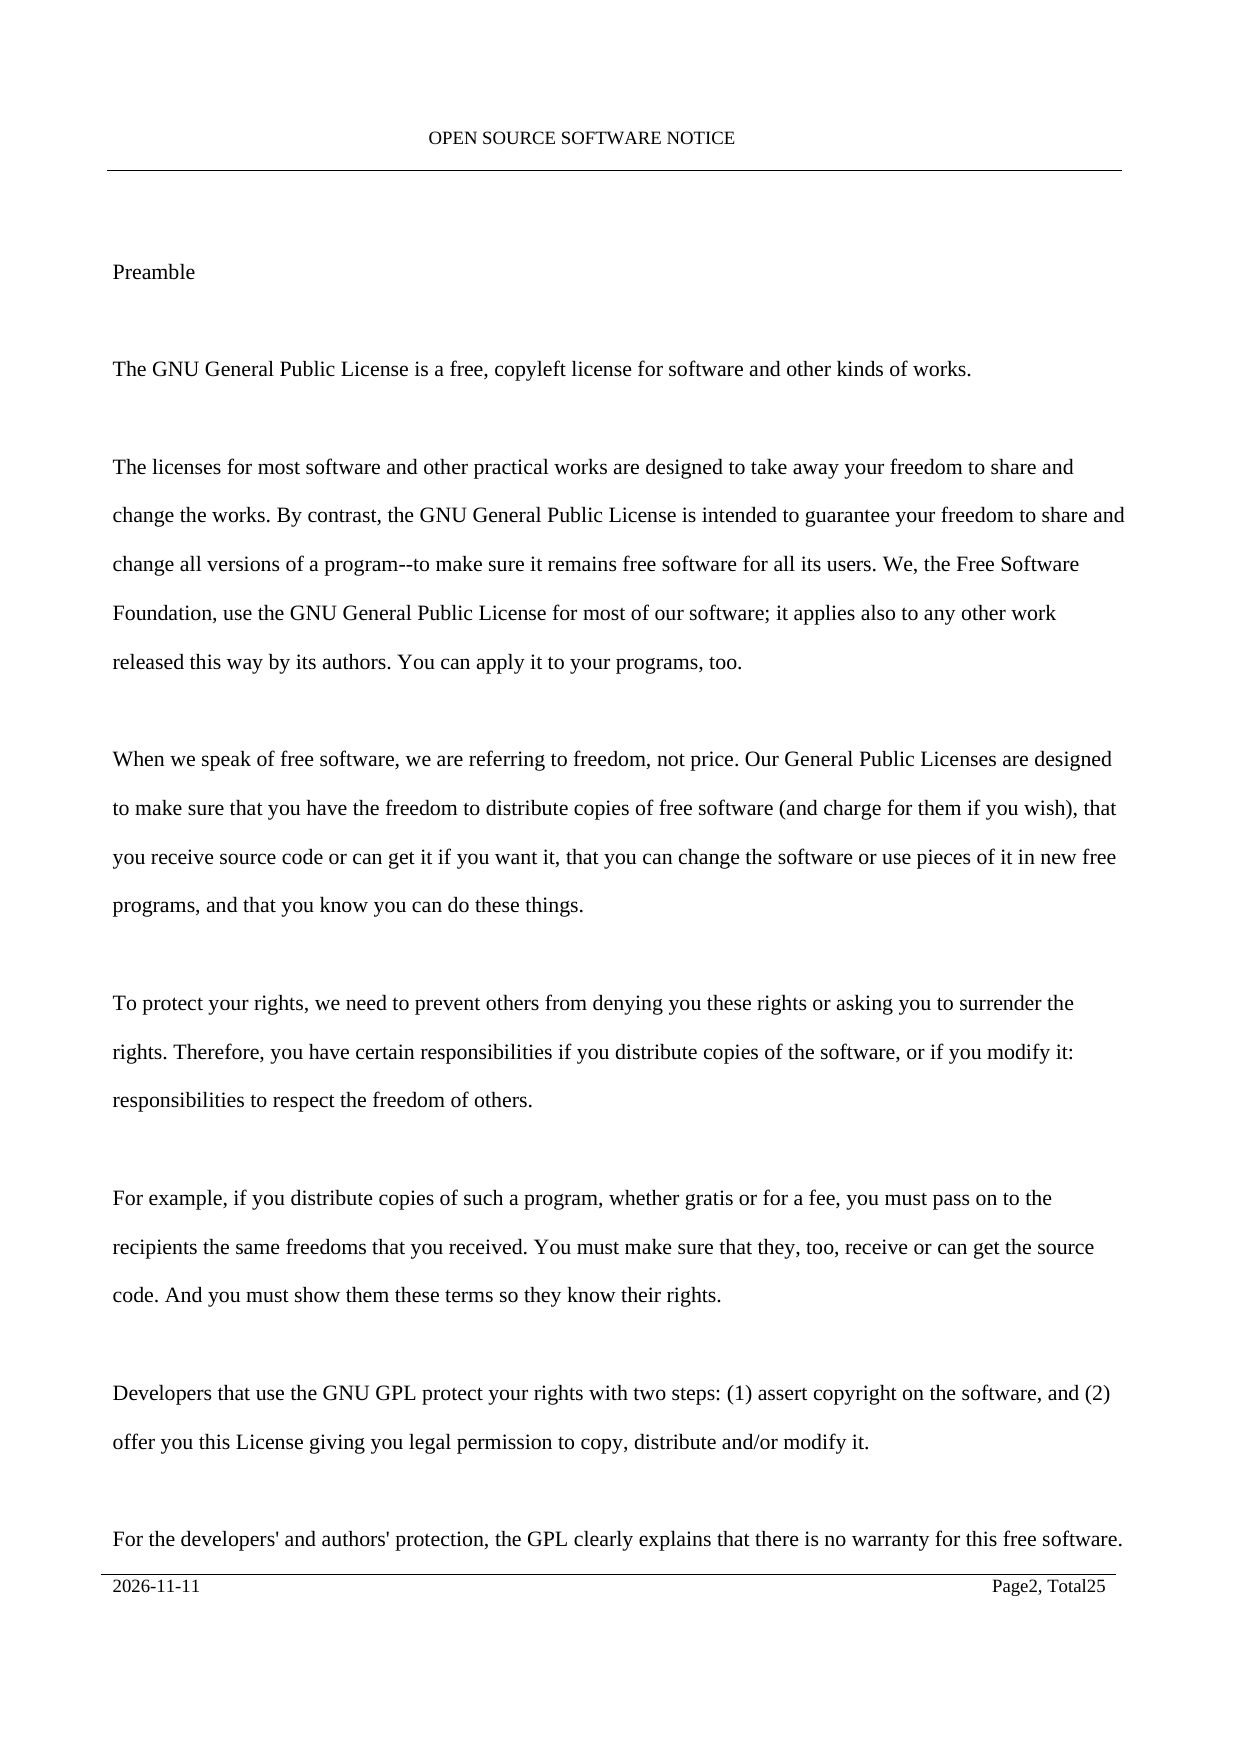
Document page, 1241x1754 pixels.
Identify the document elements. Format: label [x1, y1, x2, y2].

text [112, 206, 1128, 1555]
